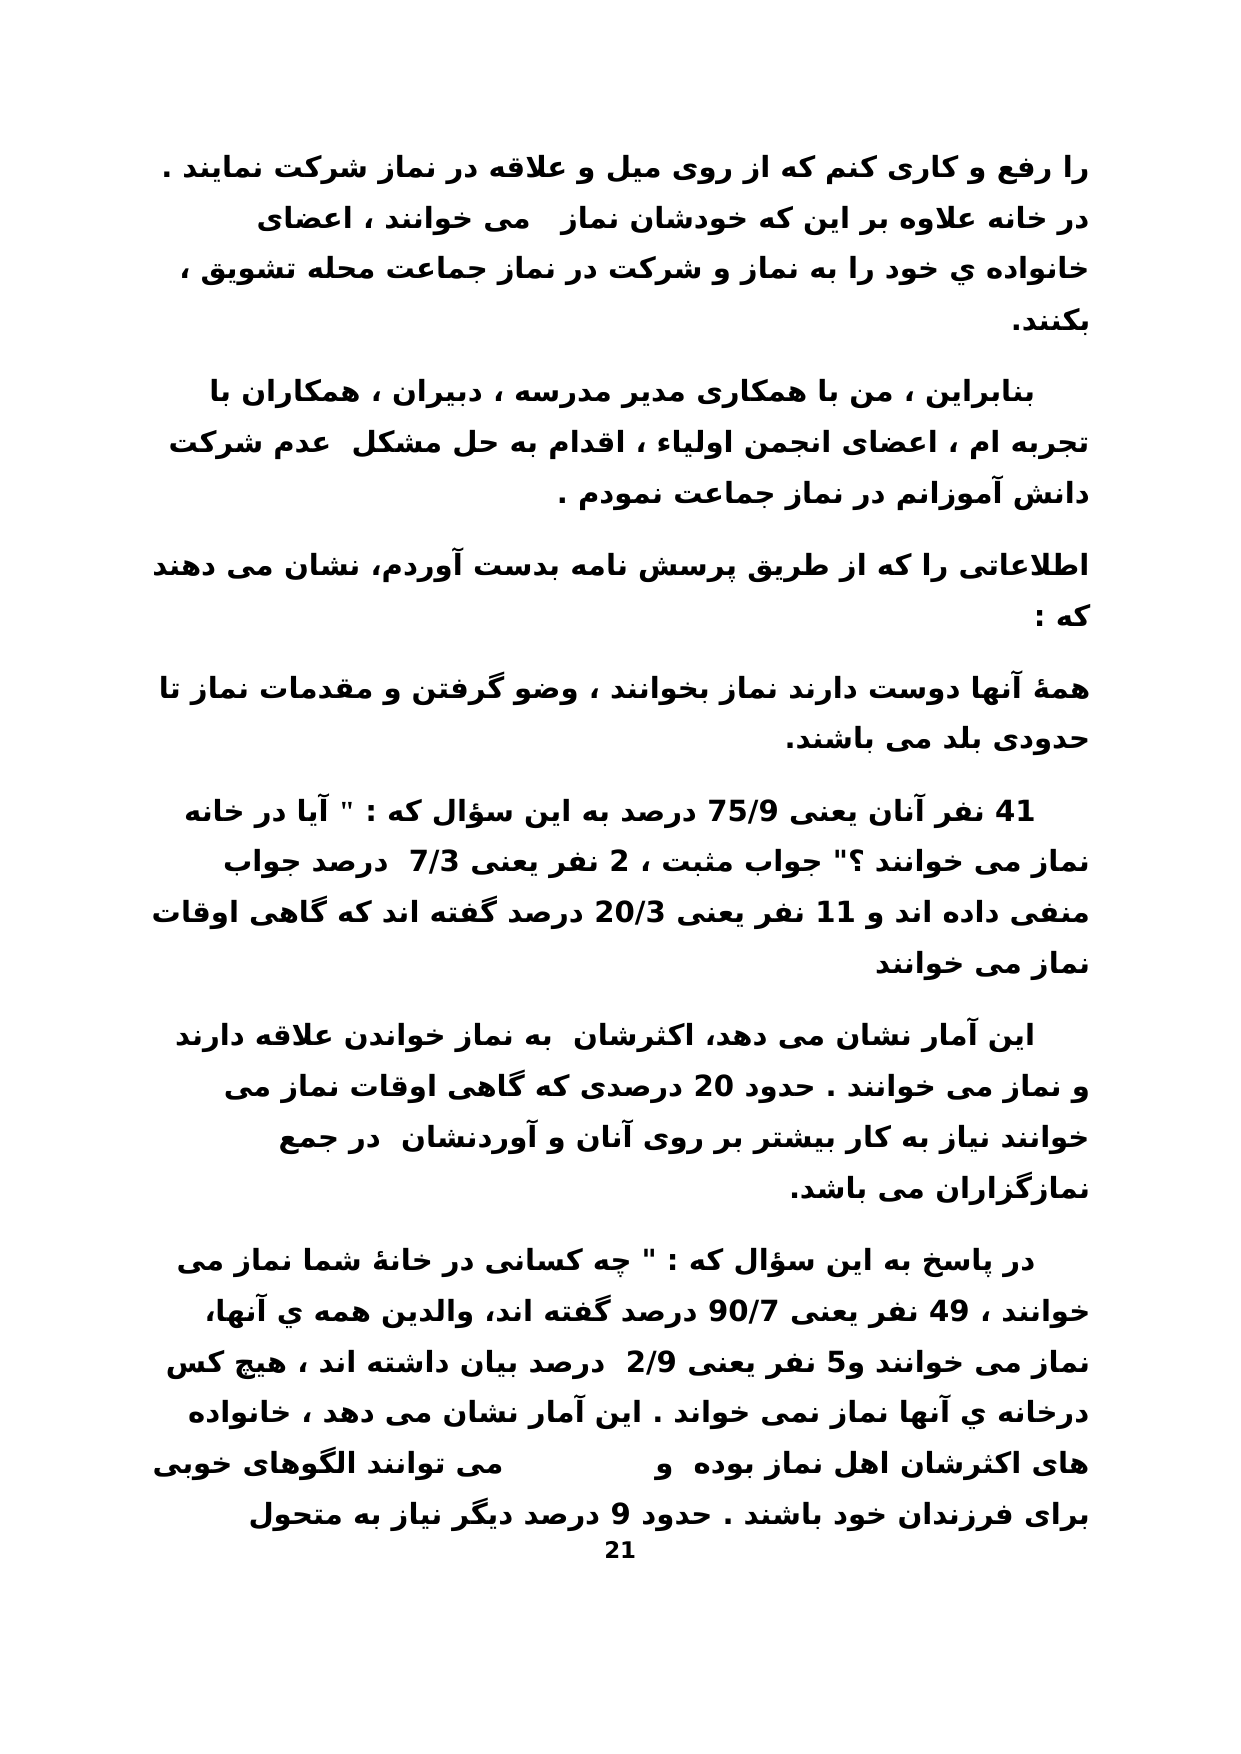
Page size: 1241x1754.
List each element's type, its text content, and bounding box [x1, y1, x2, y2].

text اطلاعاتی را که از طریق پرسش نامه بدست آوردم، نشان می دهند که : [150, 548, 1090, 633]
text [150, 1243, 1090, 1532]
text 41 نفر آنان یعنی 75/9 درصد به این سؤال که : " آیا در خانه نماز می خوانند ؟" جواب مثبت ، 2 نفر یعنی 7/3 درصد جواب منفی داده اند و 11 نفر یعنی 20/3 درصد گفته اند که گاهی اوقات نماز می خوانند [150, 794, 1090, 981]
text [150, 150, 1090, 337]
text این آمار نشان می دهد، اکثرشان به نماز خواندن علاقه دارند و نماز می خوانند . حدود 20 درصدی که گاهی اوقات نماز می خوانند نیاز به کار بیشتر بر روی آنان و آوردنشان در جمع نمازگزاران می باشد. [150, 1018, 1090, 1205]
text بنابراین ، من با همکاری مدیر مدرسه ، دبیران ، همکاران با تجربه ام ، اعضای انجمن اولیاء ، اقدام به حل مشکل عدم شرکت دانش آموزانم در نماز جماعت نمودم . [150, 374, 1090, 510]
text همۀ آنها دوست دارند نماز بخوانند ، وضو گرفتن و مقدمات نماز تا حدودی بلد می باشند. [150, 671, 1090, 756]
